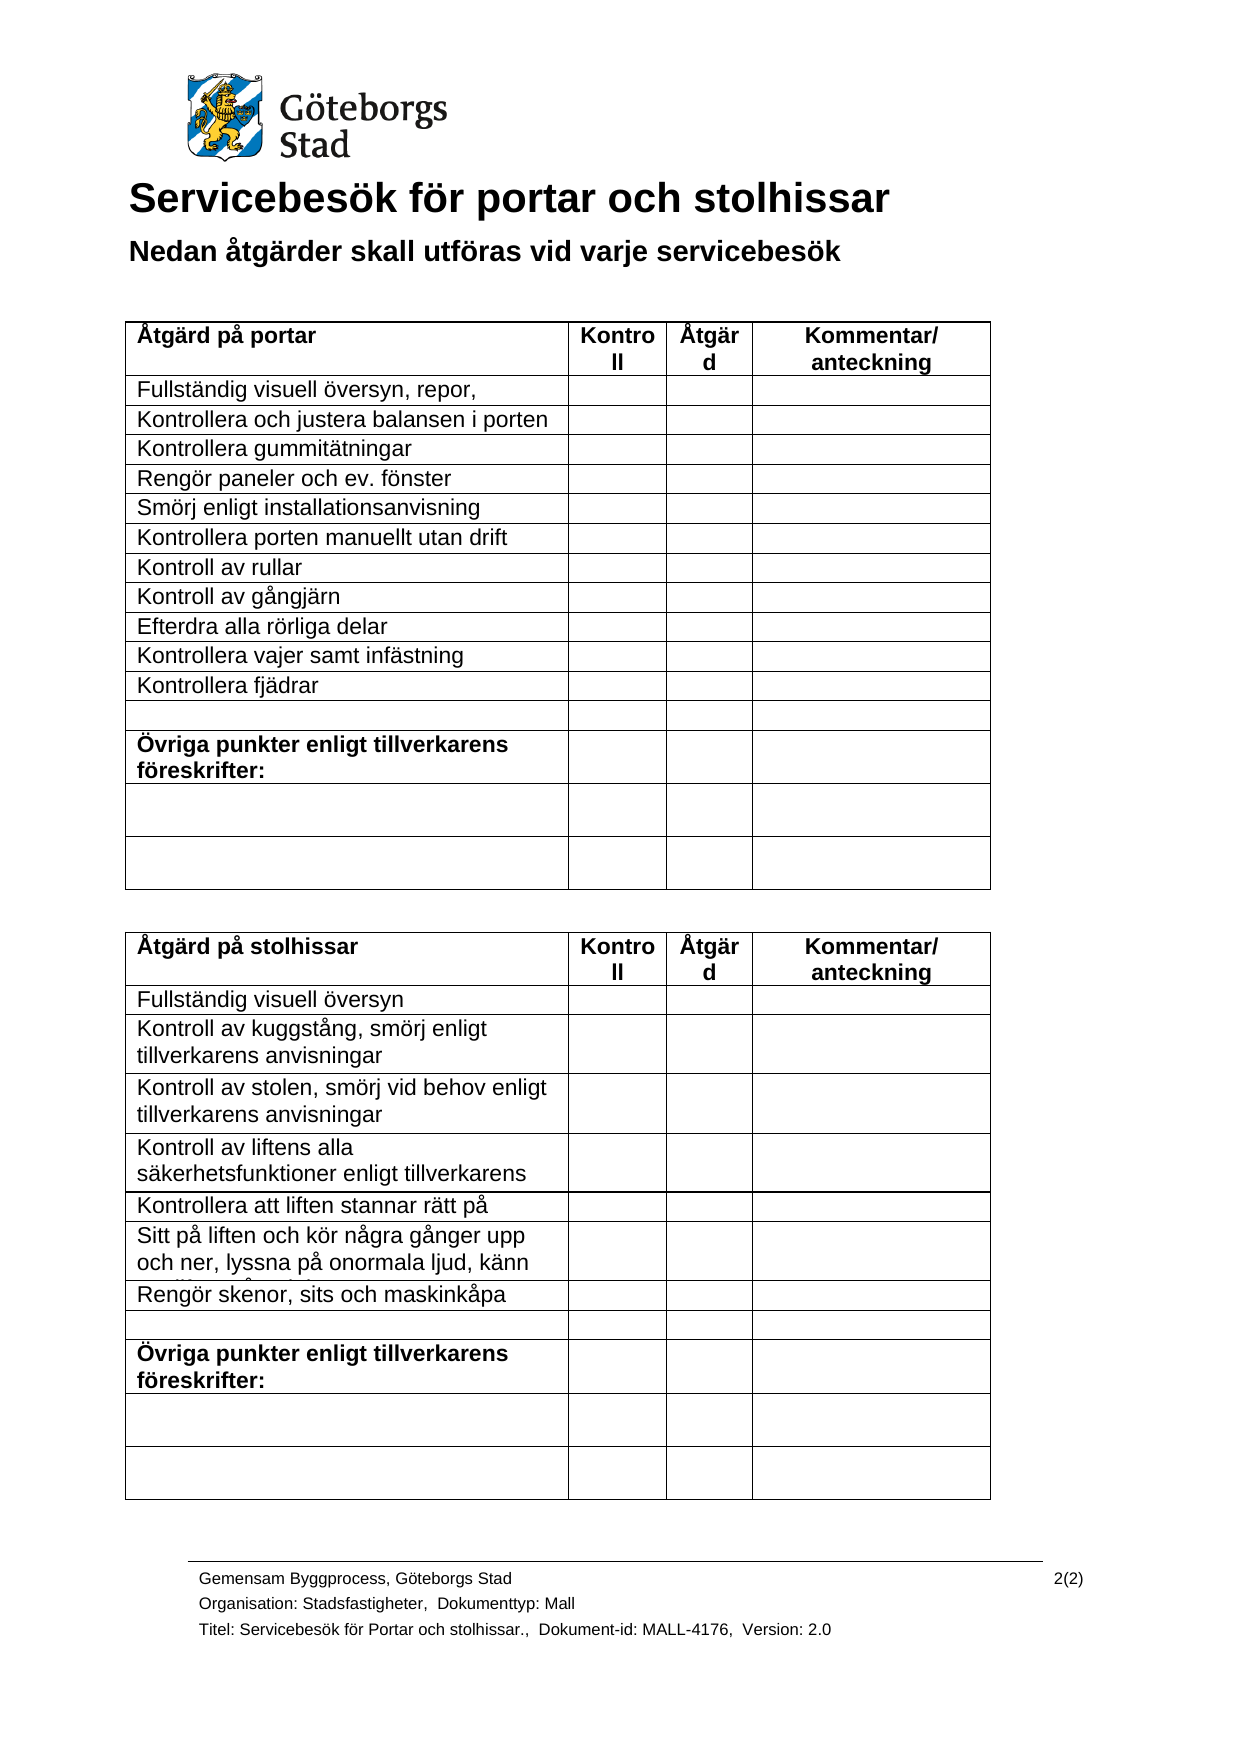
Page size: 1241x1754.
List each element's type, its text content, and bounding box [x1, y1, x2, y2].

table_cell [753, 1134, 990, 1191]
table_cell [569, 1311, 666, 1339]
table_cell [569, 642, 666, 671]
table_cell [667, 1074, 752, 1132]
table_cell Efterdra alla rörliga delar [126, 613, 568, 641]
table_cell [667, 583, 752, 612]
table_cell [753, 406, 990, 434]
table_cell [753, 784, 990, 836]
table_cell [126, 701, 568, 730]
table_cell Övriga punkter enligt tillverkarens föreskrifter: [126, 731, 568, 783]
table_cell [569, 583, 666, 612]
table_cell [753, 1015, 990, 1073]
table_cell [667, 1222, 752, 1280]
table_cell [126, 1447, 568, 1499]
table_cell [569, 435, 666, 464]
table_cell [569, 465, 666, 493]
table_cell [667, 465, 752, 493]
table_cell Kontroll av kuggstång, smörj enligt tillverkarens anvisningar [126, 1015, 568, 1073]
table_cell [667, 642, 752, 671]
table_cell [569, 1447, 666, 1499]
table_cell [667, 524, 752, 552]
table_cell [667, 1281, 752, 1310]
table_header Kommentar/anteckning [753, 933, 990, 985]
table_cell [753, 1074, 990, 1132]
table_cell [667, 1447, 752, 1499]
table_cell Rengör skenor, sits och maskinkåpa [126, 1281, 568, 1310]
table_header Kontroll utförd [569, 323, 666, 375]
table_header Åtgärd på stolhissar [126, 933, 568, 985]
table_cell [569, 406, 666, 434]
table_cell [569, 1134, 666, 1191]
table_cell Kontrollera vajer samt infästning [126, 642, 568, 671]
table_cell [753, 986, 990, 1014]
table_cell Kontrollera att liften stannar rätt på stannplanen [126, 1193, 568, 1221]
table_cell Fullständig visuell översyn [126, 986, 568, 1014]
table_cell [667, 837, 752, 889]
table_cell [569, 524, 666, 552]
table_cell [126, 1311, 568, 1339]
table_cell [569, 986, 666, 1014]
table_cell [753, 701, 990, 730]
table_cell [569, 554, 666, 582]
table_cell [569, 494, 666, 523]
table_cell [667, 1134, 752, 1191]
table_cell [667, 1193, 752, 1221]
table_cell Fullständig visuell översyn, repor, bucklor, rost [126, 376, 568, 404]
table_cell [126, 1394, 568, 1446]
table_cell [753, 1311, 990, 1339]
picture [187, 73, 447, 162]
table_cell [753, 1447, 990, 1499]
table_cell Kontroll av gångjärn [126, 583, 568, 612]
table_cell [569, 1074, 666, 1132]
table_header Åtgärd [667, 323, 752, 375]
table_cell [753, 376, 990, 404]
table_cell [753, 1193, 990, 1221]
table_cell [667, 731, 752, 783]
table_cell Kontroll av rullar [126, 554, 568, 582]
table_cell [753, 1222, 990, 1280]
table_cell [753, 494, 990, 523]
table_cell [753, 1394, 990, 1446]
table_cell [753, 435, 990, 464]
table_header Åtgärd [667, 933, 752, 985]
table_cell [569, 376, 666, 404]
table_cell [667, 784, 752, 836]
table_cell [753, 524, 990, 552]
table_cell [126, 784, 568, 836]
table_cell Kontroll av liftens alla säkerhetsfunktioner enligt tillverkarens [126, 1134, 568, 1191]
table_cell [753, 731, 990, 783]
table_cell [667, 406, 752, 434]
table_cell [667, 613, 752, 641]
table_cell [667, 494, 752, 523]
table_cell Övriga punkter enligt tillverkarens föreskrifter: [126, 1340, 568, 1392]
table_cell [569, 1394, 666, 1446]
table_cell [569, 701, 666, 730]
table_cell [753, 583, 990, 612]
table_cell [569, 1193, 666, 1221]
table_cell [667, 701, 752, 730]
table_cell [753, 1281, 990, 1310]
table_cell [569, 784, 666, 836]
table_cell [667, 1340, 752, 1392]
table_cell Rengör paneler och ev. fönster [126, 465, 568, 493]
table_cell [753, 613, 990, 641]
table_cell [753, 642, 990, 671]
table_cell [753, 672, 990, 700]
table_cell [667, 435, 752, 464]
table_cell [753, 837, 990, 889]
table_cell Smörj enligt installationsanvisning [126, 494, 568, 523]
table_cell [569, 613, 666, 641]
table_cell [667, 986, 752, 1014]
table_cell [753, 554, 990, 582]
table_cell Sitt på liften och kör några gånger upp och ner, lyssna på onormala ljud, känn om liften går mjukt [126, 1222, 568, 1280]
table_cell [569, 1222, 666, 1280]
table_cell [667, 376, 752, 404]
table_cell [569, 837, 666, 889]
table_cell [569, 1281, 666, 1310]
table_cell [667, 1311, 752, 1339]
table_header Kontroll utförd [569, 933, 666, 985]
table_cell [569, 1340, 666, 1392]
subtitle Nedan åtgärder skall utföras vid varje servicebesök [128, 234, 1053, 268]
table_cell Kontrollera fjädrar [126, 672, 568, 700]
table_cell [667, 1394, 752, 1446]
table_cell [569, 731, 666, 783]
table_cell [753, 465, 990, 493]
table_cell Kontrollera gummitätningar [126, 435, 568, 464]
table_cell Kontroll av stolen, smörj vid behov enligt tillverkarens anvisningar [126, 1074, 568, 1132]
table_header Kommentar/anteckning [753, 323, 990, 375]
table_cell [667, 1015, 752, 1073]
table_cell [569, 672, 666, 700]
table_header Åtgärd på portar [126, 323, 568, 375]
table_cell Kontrollera och justera balansen i porten [126, 406, 568, 434]
table_cell [667, 672, 752, 700]
table_cell [126, 837, 568, 889]
subtitle Servicebesök för portar och stolhissar [128, 174, 1053, 222]
table_cell [667, 554, 752, 582]
table_cell Kontrollera porten manuellt utan drift [126, 524, 568, 552]
table_cell [569, 1015, 666, 1073]
table_cell [753, 1340, 990, 1392]
